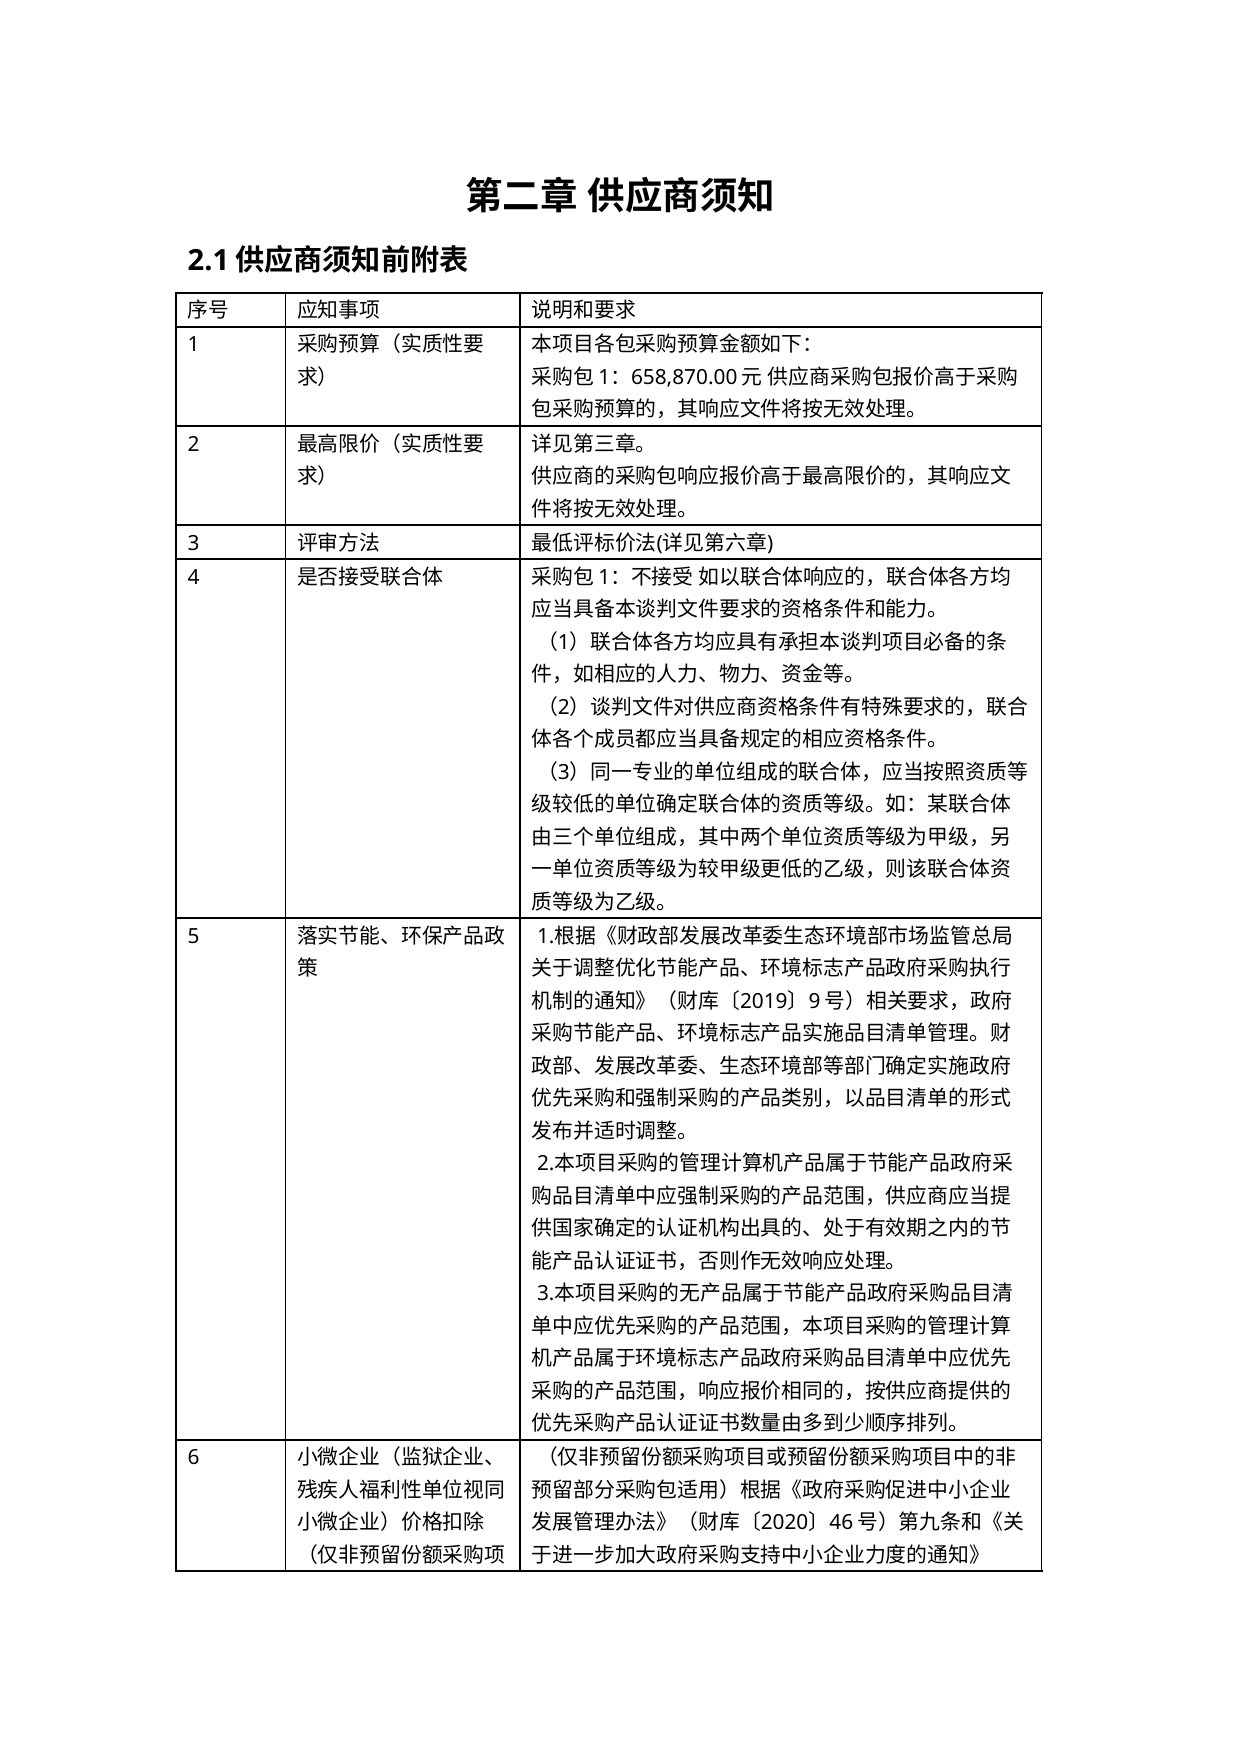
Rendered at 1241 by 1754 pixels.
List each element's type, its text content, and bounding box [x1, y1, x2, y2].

table_cell 是否接受联合体 [286, 560, 519, 917]
text 第二章 供应商须知 [187, 162, 1053, 227]
table_cell 6 [177, 1441, 285, 1570]
table_cell 采购预算（实质性要求） [286, 328, 519, 425]
table_cell 1.根据《财政部发展改革委生态环境部市场监管总局关于调整优化节能产品、环境标志产品政府采购执行机制的通知》（财库〔2019〕9号）相关要求，政府采购节能产品、环境标志产品实施品目清单管理。财政部、发展改革委、生态环境部等部门确定实施政府优先采购和强制采购的产品类别，以品目清单的形式发布并适时调整。 2.本项目采购的管理计算机产品属于节能产品政府采购品目清单中应强制采购的产品范围，供应商应当提供国家确定的认证机构出具的、处于有效期之内的节能产品认证证书，否则作无效响应处理。 3.本项目采购的无产品属于节能产品政府采购品目清单中应优先采购的产品范围，本项目采购的管理计算机产品属于环境标志产品政府采购品目清单中应优先采购的产品范围，响应报价相同的，按供应商提供的优先采购产品认证证书数量由多到少顺序排列。 [521, 919, 1041, 1439]
table_header 应知事项 [286, 294, 519, 326]
table_cell 详见第三章。 供应商的采购包响应报价高于最高限价的，其响应文件将按无效处理。 [521, 427, 1041, 524]
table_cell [286, 1441, 519, 1570]
table_header 说明和要求 [521, 294, 1041, 326]
table_header 序号 [177, 294, 285, 326]
table_cell 最低评标价法(详见第六章) [521, 526, 1041, 558]
table_cell 4 [177, 560, 285, 917]
table_cell 采购包1：不接受 如以联合体响应的，联合体各方均应当具备本谈判文件要求的资格条件和能力。 （1）联合体各方均应具有承担本谈判项目必备的条件，如相应的人力、物力、资金等。 （2）谈判文件对供应商资格条件有特殊要求的，联合体各个成员都应当具备规定的相应资格条件。 （3）同一专业的单位组成的联合体，应当按照资质等级较低的单位确定联合体的资质等级。如：某联合体由三个单位组成，其中两个单位资质等级为甲级，另一单位资质等级为较甲级更低的乙级，则该联合体资质等级为乙级。 [521, 560, 1041, 917]
table_cell 本项目各包采购预算金额如下： 采购包1：658,870.00元 供应商采购包报价高于采购包采购预算的，其响应文件将按无效处理。 [521, 328, 1041, 425]
table_cell 落实节能、环保产品政策 [286, 919, 519, 1439]
table_cell 评审方法 [286, 526, 519, 558]
table_cell 最高限价（实质性要求） [286, 427, 519, 524]
table_cell 1 [177, 328, 285, 425]
table_cell 5 [177, 919, 285, 1439]
text 2.1供应商须知前附表 [187, 227, 1053, 292]
table_cell 3 [177, 526, 285, 558]
table_cell 2 [177, 427, 285, 524]
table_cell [521, 1441, 1041, 1570]
